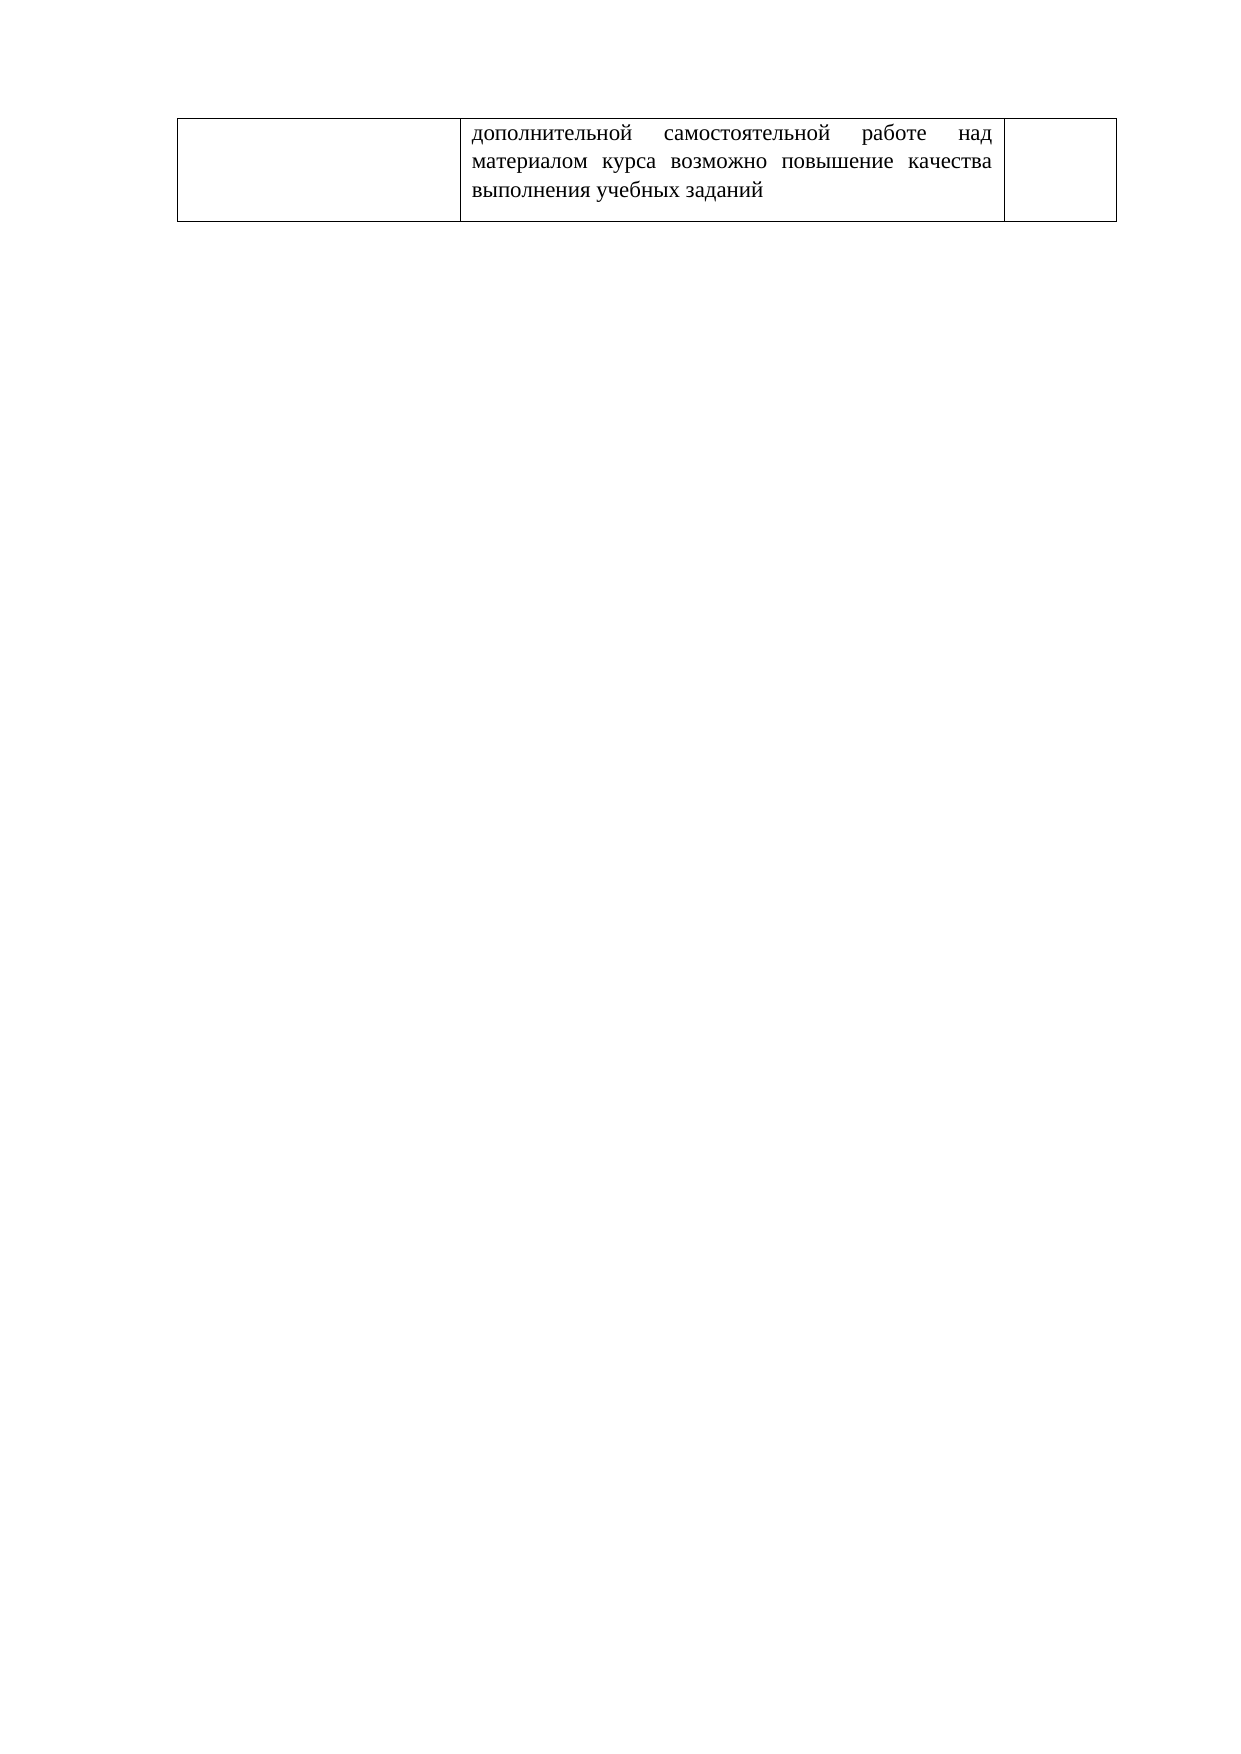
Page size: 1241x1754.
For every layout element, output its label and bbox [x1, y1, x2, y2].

table_cell [178, 119, 460, 221]
table_cell [461, 119, 1004, 221]
table_cell [1005, 119, 1116, 221]
